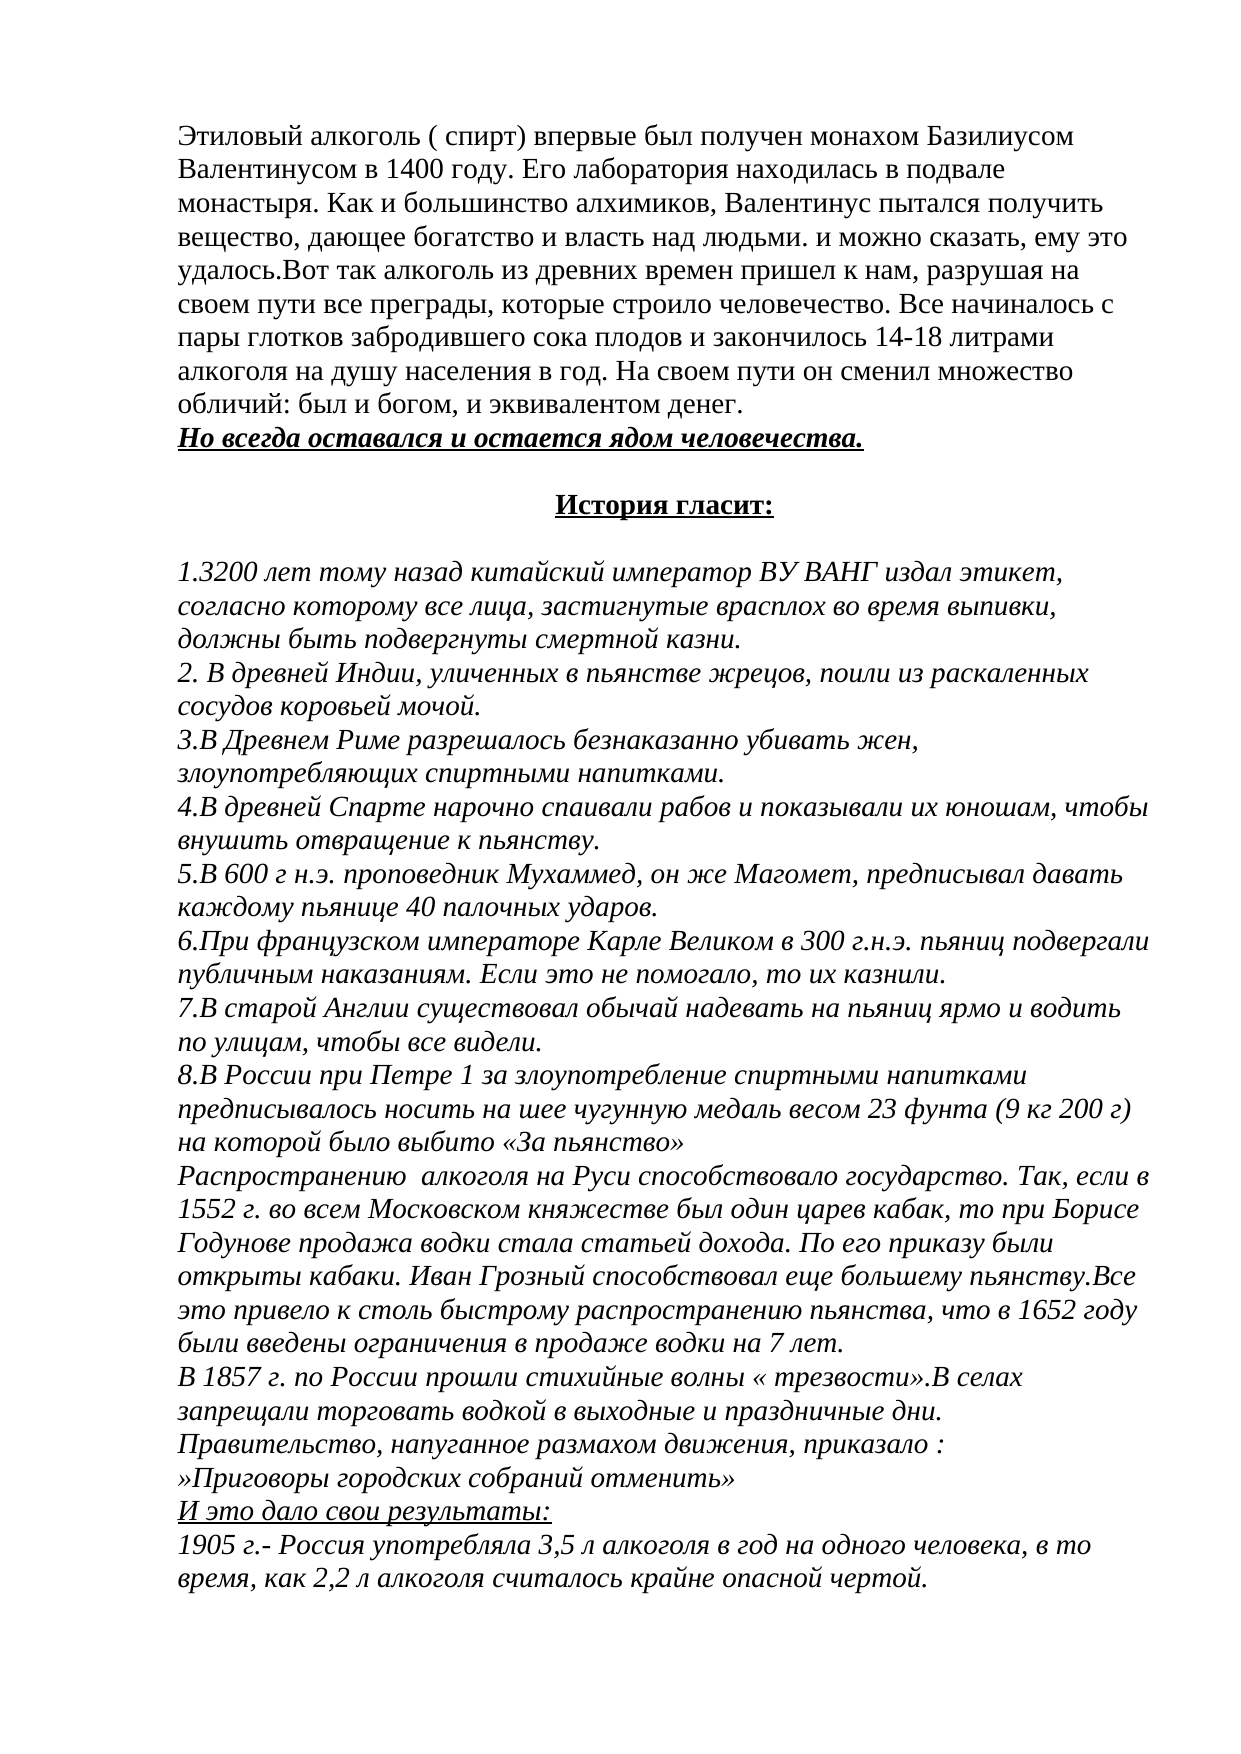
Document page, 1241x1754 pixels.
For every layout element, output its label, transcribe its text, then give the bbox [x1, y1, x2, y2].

text 1.3200 лет тому назад китайский император ВУ ВАНГ издал этикет, согласно которому все лица, застигнутые врасплох во время выпивки, должны быть подвергнуты смертной казни. [177, 554, 1152, 655]
text В . по России прошли стихийные волны « трезвости».В селах запрещали торговать водкой в выходные и праздничные дни. Правительство, напуганное размахом движения, приказало : [177, 1359, 1152, 1460]
text 4.В древней Спарте нарочно спаивали рабов и показывали их юношам, чтобы внушить отвращение к пьянству. [177, 789, 1152, 856]
text И это дало свои результаты: [177, 1493, 1152, 1527]
text 5.В н.э. проповедник Мухаммед, он же Магомет, предписывал давать каждому пьянице 40 палочных ударов. [177, 856, 1152, 923]
text 3.В Древнем Риме разрешалось безнаказанно убивать жен, злоупотребляющих спиртными напитками. [177, 722, 1152, 789]
text 6.При французском императоре Карле Великом в .н.э. пьяниц подвергали публичным наказаниям. Если это не помогало, то их казнили. [177, 923, 1152, 990]
text 8.В России при Петре 1 за злоупотребление спиртными напитками предписывалось носить на шее чугунную медаль весом ( ) на которой было выбито «За пьянство» [177, 1057, 1152, 1158]
text 7.В старой Англии существовал обычай надевать на пьяниц ярмо и водить по улицам, чтобы все видели. [177, 990, 1152, 1057]
text 2. В древней Индии, уличенных в пьянстве жрецов, поили из раскаленных сосудов коровьей мочой. [177, 655, 1152, 722]
text »Приговоры городских собраний отменить» [177, 1460, 1152, 1493]
text История гласит: [177, 487, 1152, 521]
text Но всегда оставался и остается ядом человечества. [177, 420, 1152, 453]
text Распространению алкоголя на Руси способствовало государство. Так, если в . во всем Московском княжестве был один царев кабак, то при Борисе Годунове продажа водки стала статьей дохода. По его приказу были открыты кабаки. Иван Грозный способствовал еще большему пьянству.Все это привело к столь быстрому распространению пьянства, что в 1652 году были введены ограничения в продаже водки на 7 лет. [177, 1158, 1152, 1359]
text .- Россия употребляла алкоголя в год на одного человека, в то время, как алкоголя считалось крайне опасной чертой. [177, 1527, 1152, 1594]
text Этиловый алкоголь ( спирт) впервые был получен монахом Базилиусом Валентинусом в 1400 году. Его лаборатория находилась в подвале монастыря. Как и большинство алхимиков, Валентинус пытался получить вещество, дающее богатство и власть над людьми. и можно сказать, ему это удалось.Вот так алкоголь из древних времен пришел к нам, разрушая на своем пути все преграды, которые строило человечество. Все начиналось с пары глотков забродившего сока плодов и закончилось 14-18 литрами алкоголя на душу населения в год. На своем пути он сменил множество обличий: был и богом, и эквивалентом денег. [177, 118, 1152, 420]
